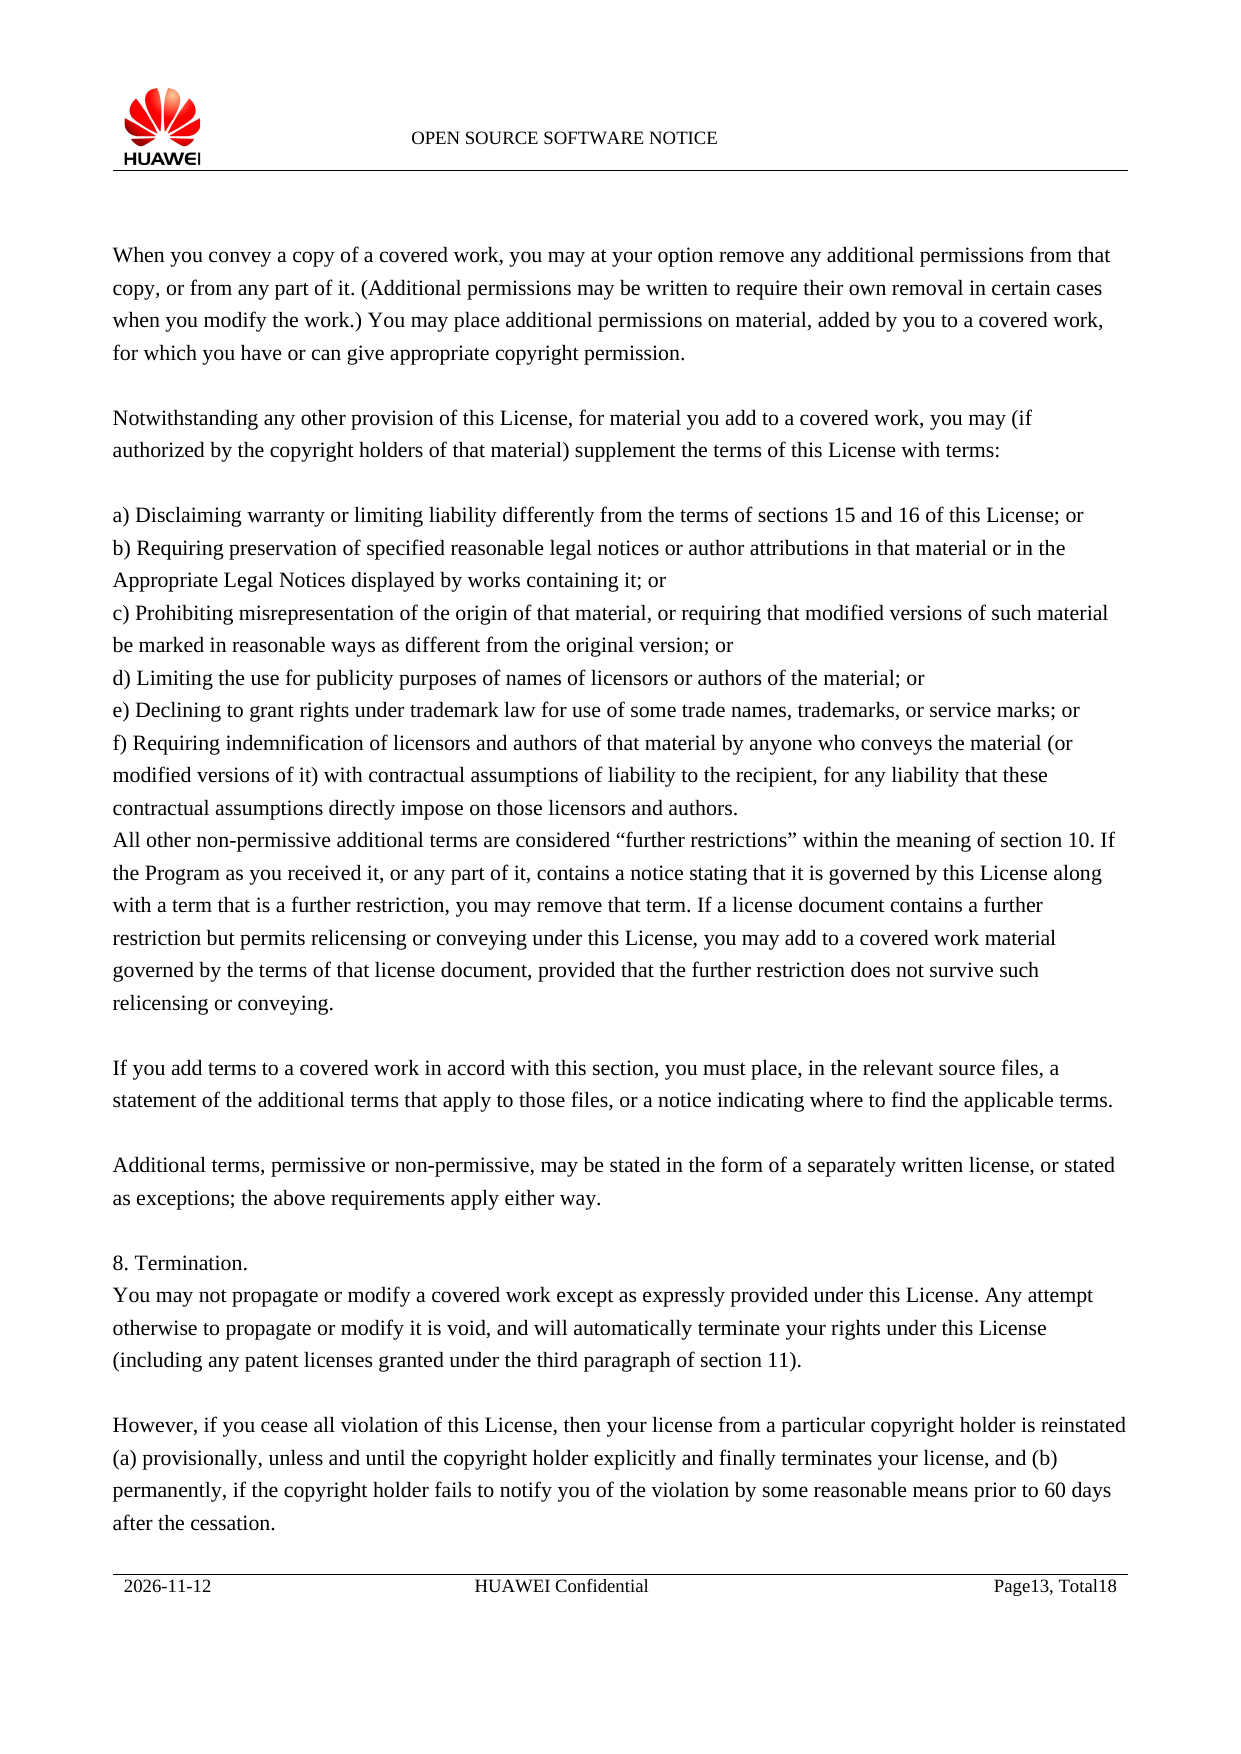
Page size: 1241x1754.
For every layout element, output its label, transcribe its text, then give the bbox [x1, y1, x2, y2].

picture [124, 88, 201, 165]
